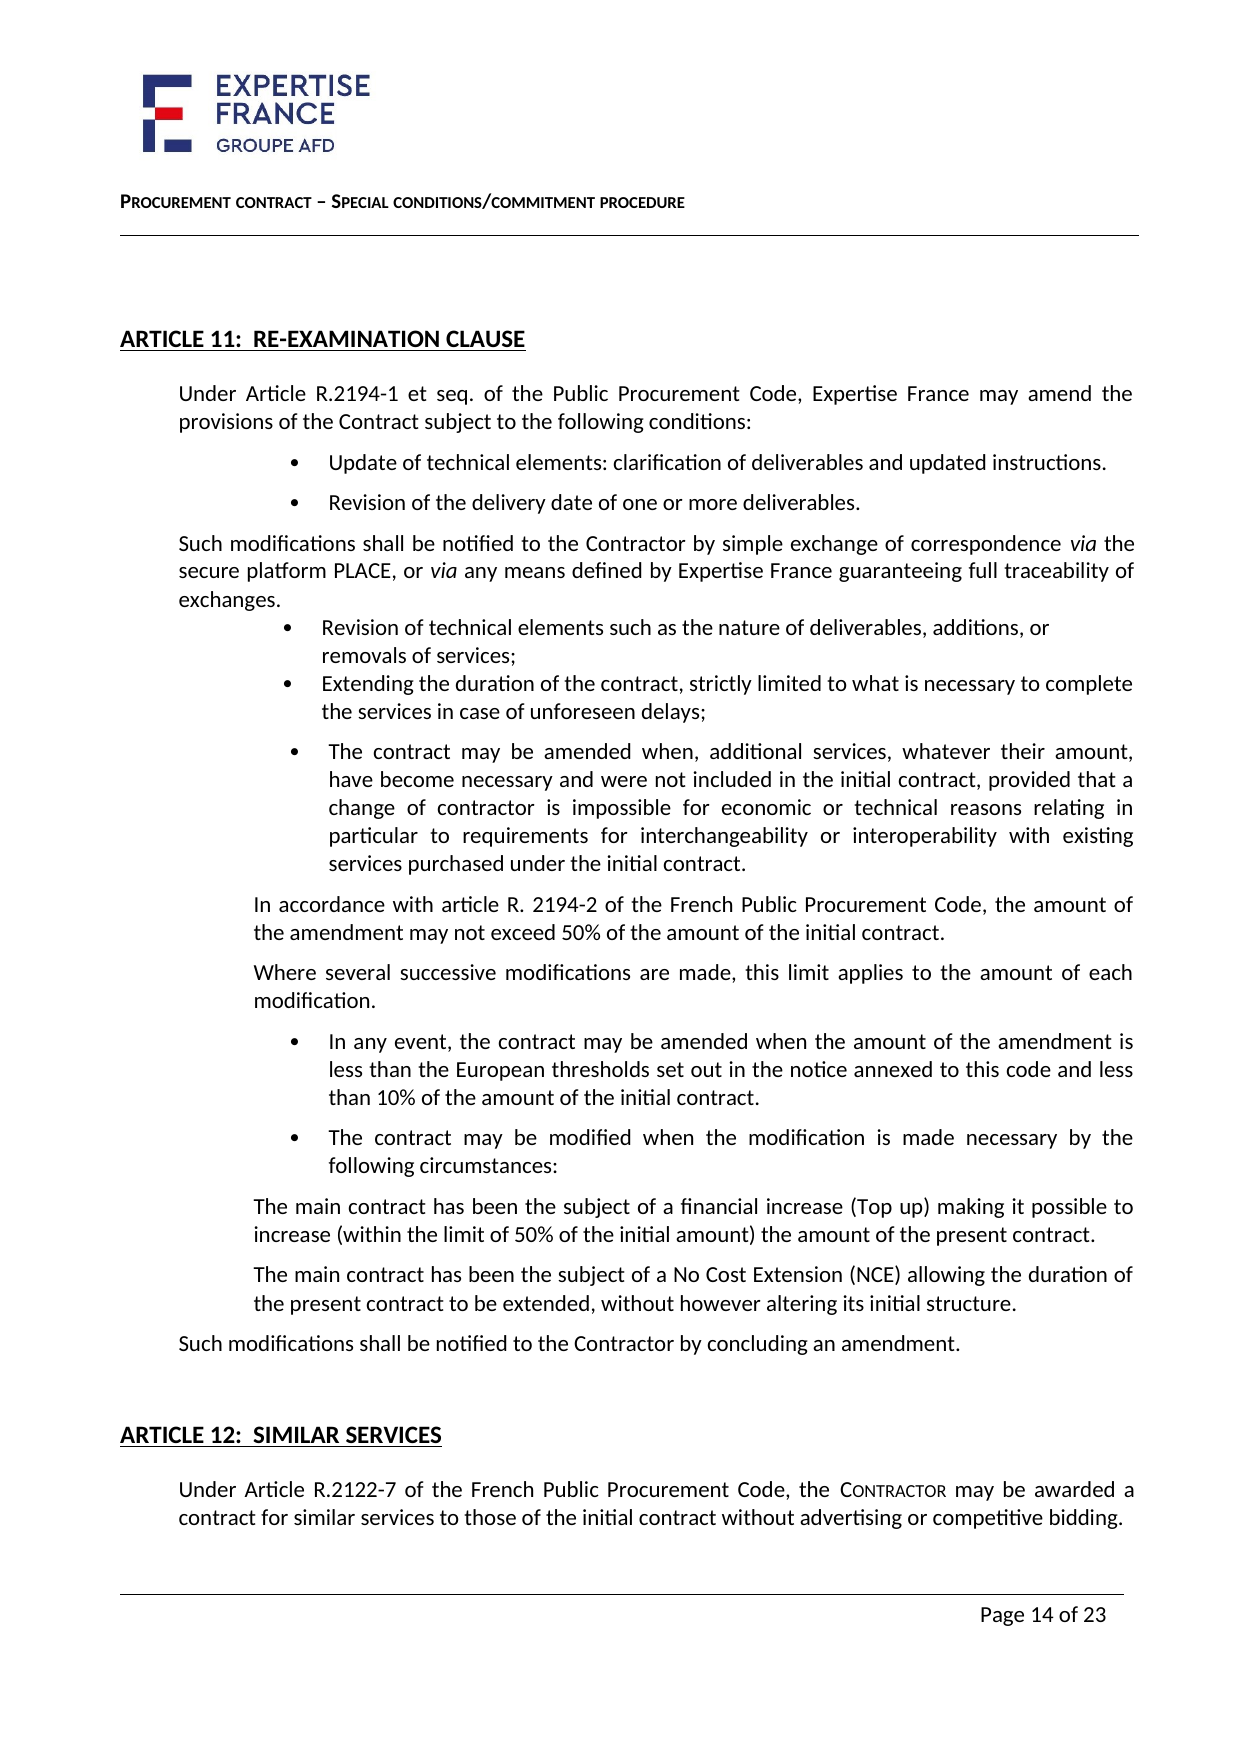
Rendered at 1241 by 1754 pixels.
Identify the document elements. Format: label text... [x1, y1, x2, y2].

text Under Article R.2194-1 et seq. of the Public Procurement Code, Expertise France may amend the provisions of the Contract subject to the following conditions: [178, 379, 1135, 435]
list In any event, the contract may be amended when the amount of the amendment is less than the European thresholds set out in the notice annexed to this code and less than 10% of the amount of the initial contract. [291, 1027, 1135, 1111]
text Such modifications shall be notified to the Contractor by concluding an amendment. [178, 1329, 1135, 1357]
text The main contract has been the subject of a No Cost Extension (NCE) allowing the duration of the present contract to be extended, without however altering its initial structure. [253, 1261, 1135, 1317]
text In accordance with article R. 2194-2 of the French Public Procurement Code, the amount of the amendment may not exceed 50% of the amount of the initial contract. [253, 890, 1135, 946]
list Revision of technical elements such as the nature of deliverables, additions, or removals of services; [284, 613, 1135, 669]
picture [120, 41, 397, 183]
list Similar services [120, 1420, 1135, 1450]
list Under Article R.2122-7 of the French Public Procurement Code, the Contractor may be awarded a contract for similar services to those of the initial contract without advertising or competitive bidding. [178, 1475, 1135, 1531]
list The contract may be modified when the modification is made necessary by the following circumstances: [291, 1123, 1135, 1179]
text Such modifications shall be notified to the Contractor by simple exchange of correspondence via the secure platform PLACE, or via any means defined by Expertise France guaranteeing full traceability of exchanges. [178, 529, 1135, 613]
list The contract may be amended when, additional services, whatever their amount, have become necessary and were not included in the initial contract, provided that a change of contractor is impossible for economic or technical reasons relating in particular to requirements for interchangeability or interoperability with existing services purchased under the initial contract. [291, 737, 1135, 877]
list Re-examination clause [120, 323, 1135, 354]
list Revision of the delivery date of one or more deliverables. [291, 488, 1135, 516]
list Extending the duration of the contract, strictly limited to what is necessary to complete the services in case of unforeseen delays; [284, 669, 1135, 725]
list Update of technical elements: clarification of deliverables and updated instructions. [291, 448, 1135, 476]
text The main contract has been the subject of a financial increase (Top up) making it possible to increase (within the limit of 50% of the initial amount) the amount of the present contract. [253, 1192, 1135, 1248]
text Where several successive modifications are made, this limit applies to the amount of each modification. [253, 958, 1135, 1014]
